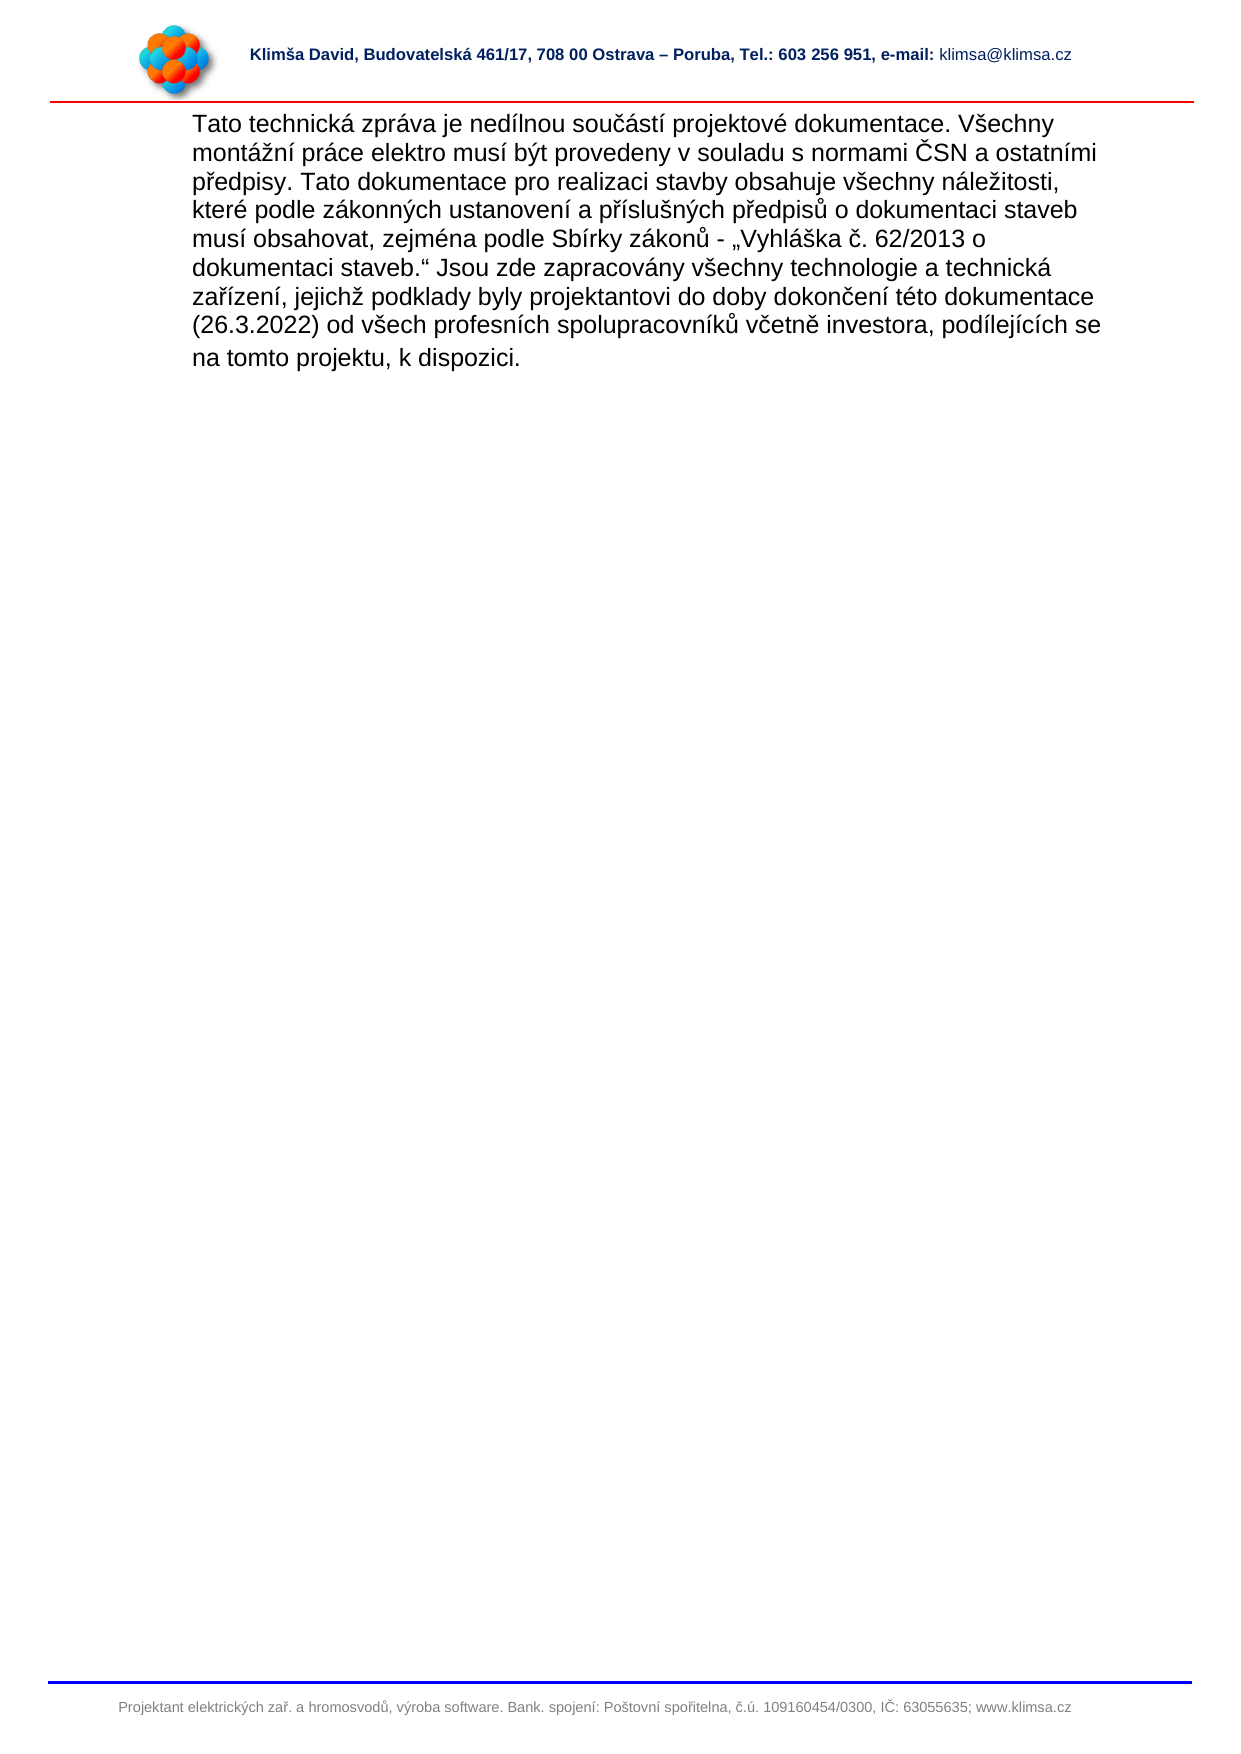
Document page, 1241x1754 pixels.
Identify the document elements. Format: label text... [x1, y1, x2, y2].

picture [137, 24, 219, 100]
text Tato technická zpráva je nedílnou součástí projektové dokumentace. Všechny montážní práce elektro musí být provedeny v souladu s normami ČSN a ostatními předpisy. Tato dokumentace pro realizaci stavby obsahuje všechny náležitosti, které podle zákonných ustanovení a příslušných předpisů o dokumentaci staveb musí obsahovat, zejména podle Sbírky zákonů - „Vyhláška č. 62/2013 o dokumentaci staveb.“ Jsou zde zapracovány všechny technologie a technická zařízení, jejichž podklady byly projektantovi do doby dokončení této dokumentace (26.3.2022) od všech profesních spolupracovníků včetně investora, podílejících se na tomto projektu, k dispozici. [192, 109, 1122, 372]
